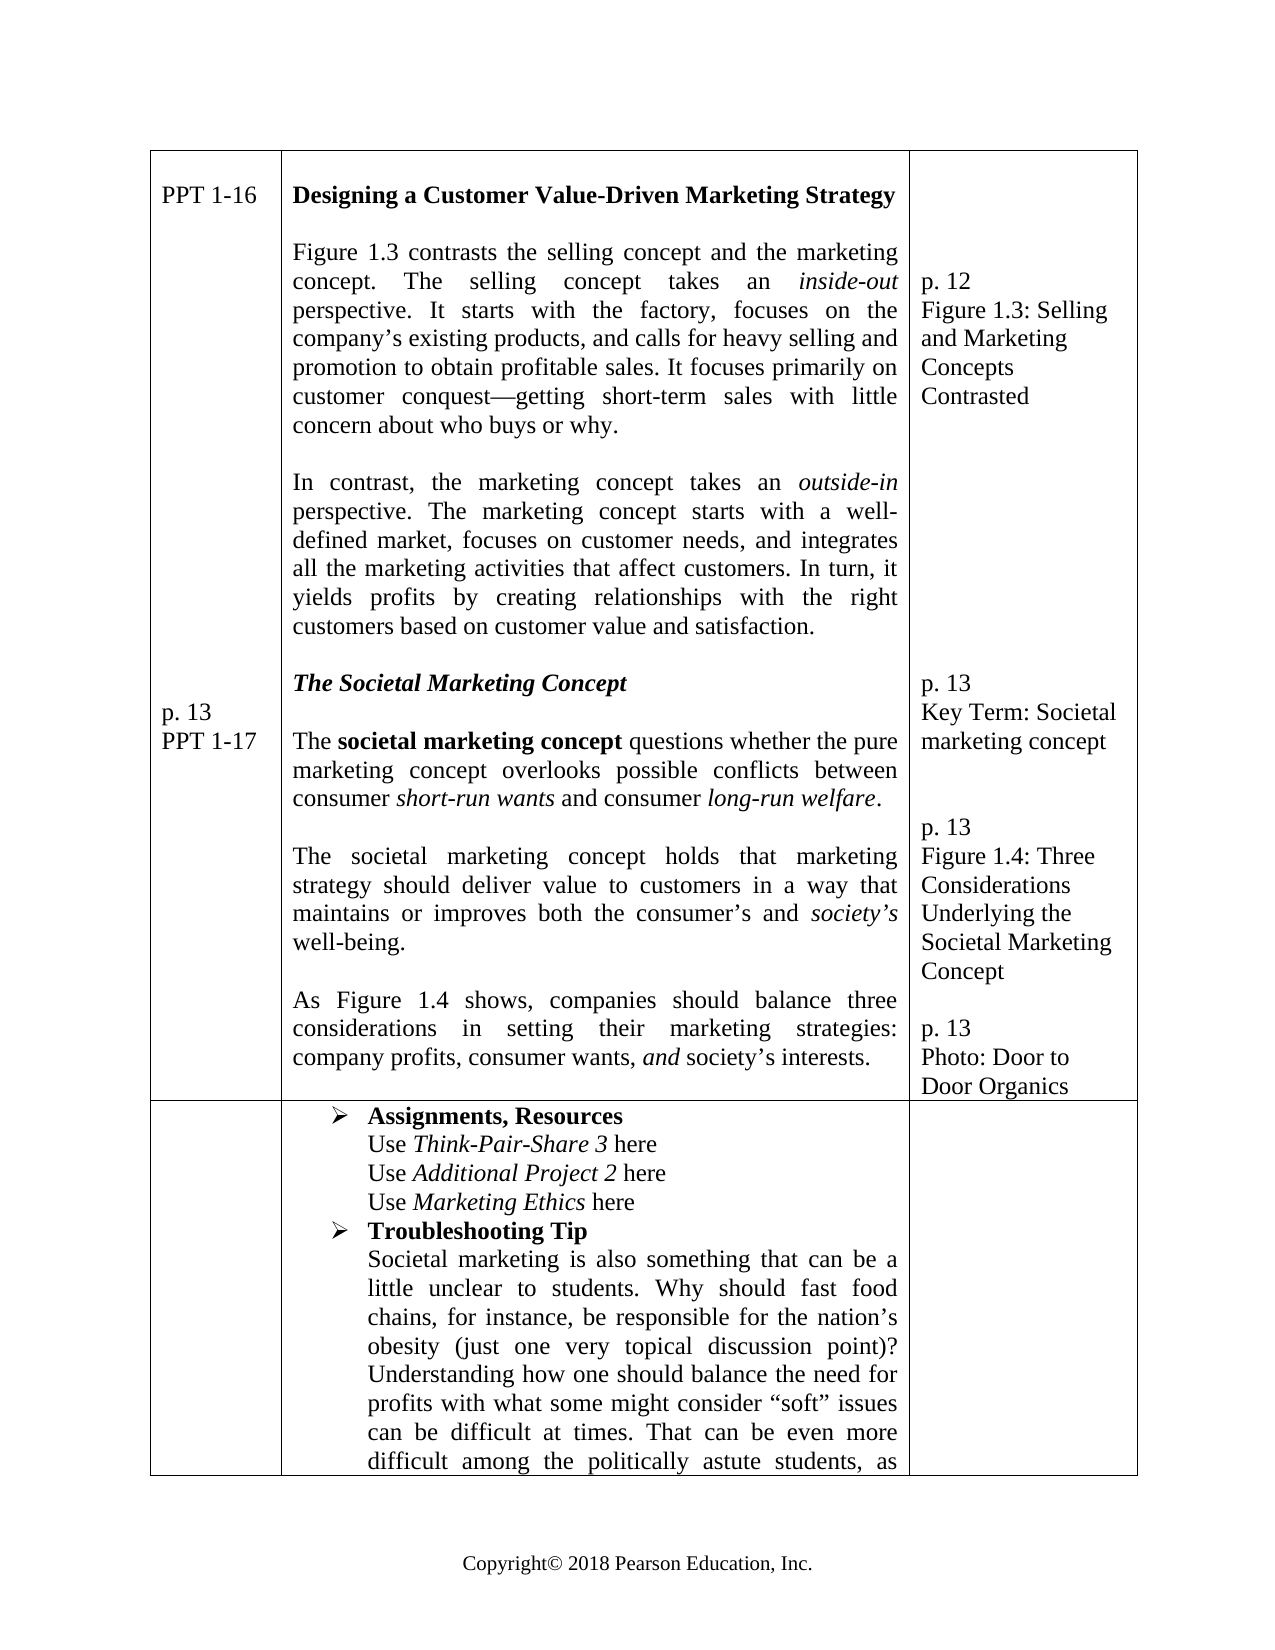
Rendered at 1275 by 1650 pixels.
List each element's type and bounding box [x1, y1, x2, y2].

table_cell [282, 1101, 909, 1474]
table_cell [151, 151, 281, 1100]
table_cell [910, 151, 1137, 1100]
table_cell [151, 1101, 281, 1474]
table_cell [910, 1101, 1137, 1474]
table_cell [282, 151, 909, 1100]
